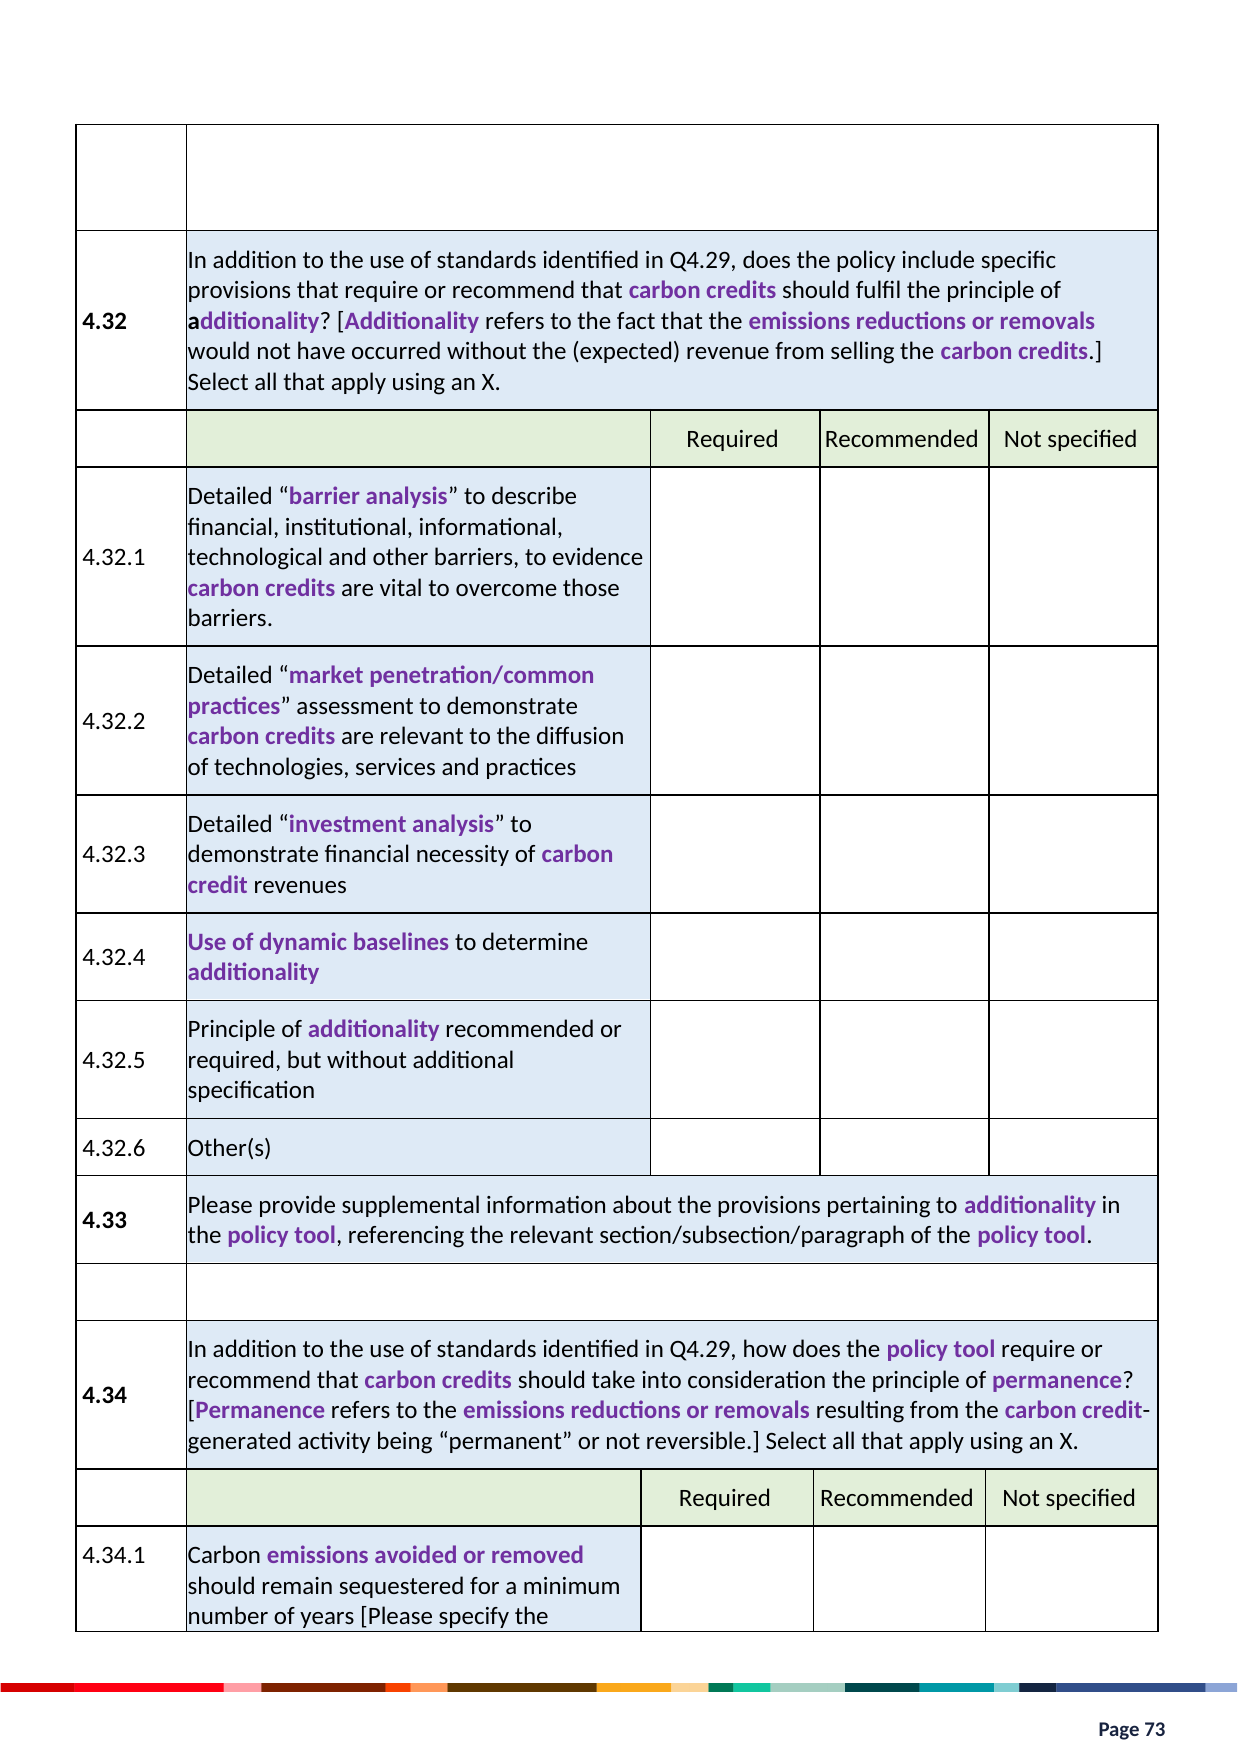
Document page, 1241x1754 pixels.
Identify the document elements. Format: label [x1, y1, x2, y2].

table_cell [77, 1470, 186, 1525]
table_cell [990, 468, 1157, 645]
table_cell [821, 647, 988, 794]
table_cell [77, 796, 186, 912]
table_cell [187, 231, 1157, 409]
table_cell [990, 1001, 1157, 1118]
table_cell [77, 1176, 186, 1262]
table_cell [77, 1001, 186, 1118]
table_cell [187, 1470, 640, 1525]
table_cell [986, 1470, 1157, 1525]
picture [0, 1683, 1236, 1692]
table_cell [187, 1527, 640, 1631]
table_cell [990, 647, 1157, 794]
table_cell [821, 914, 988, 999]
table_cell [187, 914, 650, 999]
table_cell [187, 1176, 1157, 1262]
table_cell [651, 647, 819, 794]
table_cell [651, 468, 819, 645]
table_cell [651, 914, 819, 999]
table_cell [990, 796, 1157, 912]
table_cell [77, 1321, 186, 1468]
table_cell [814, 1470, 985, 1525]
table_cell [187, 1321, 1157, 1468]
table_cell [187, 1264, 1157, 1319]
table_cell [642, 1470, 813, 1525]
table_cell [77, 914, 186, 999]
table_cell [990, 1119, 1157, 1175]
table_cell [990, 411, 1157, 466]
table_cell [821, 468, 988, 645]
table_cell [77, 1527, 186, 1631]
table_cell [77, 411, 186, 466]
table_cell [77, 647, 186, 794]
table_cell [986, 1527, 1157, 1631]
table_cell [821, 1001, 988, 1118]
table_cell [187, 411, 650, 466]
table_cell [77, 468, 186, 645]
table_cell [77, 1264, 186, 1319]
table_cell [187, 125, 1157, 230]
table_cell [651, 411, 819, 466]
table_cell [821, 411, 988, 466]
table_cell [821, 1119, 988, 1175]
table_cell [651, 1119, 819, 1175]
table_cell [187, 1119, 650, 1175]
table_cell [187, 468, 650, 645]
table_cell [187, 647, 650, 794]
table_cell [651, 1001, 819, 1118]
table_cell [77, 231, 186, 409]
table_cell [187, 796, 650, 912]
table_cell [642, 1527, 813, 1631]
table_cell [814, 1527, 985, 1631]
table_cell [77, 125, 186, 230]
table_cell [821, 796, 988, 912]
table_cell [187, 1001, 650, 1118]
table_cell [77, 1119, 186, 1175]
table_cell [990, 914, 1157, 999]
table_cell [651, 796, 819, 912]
